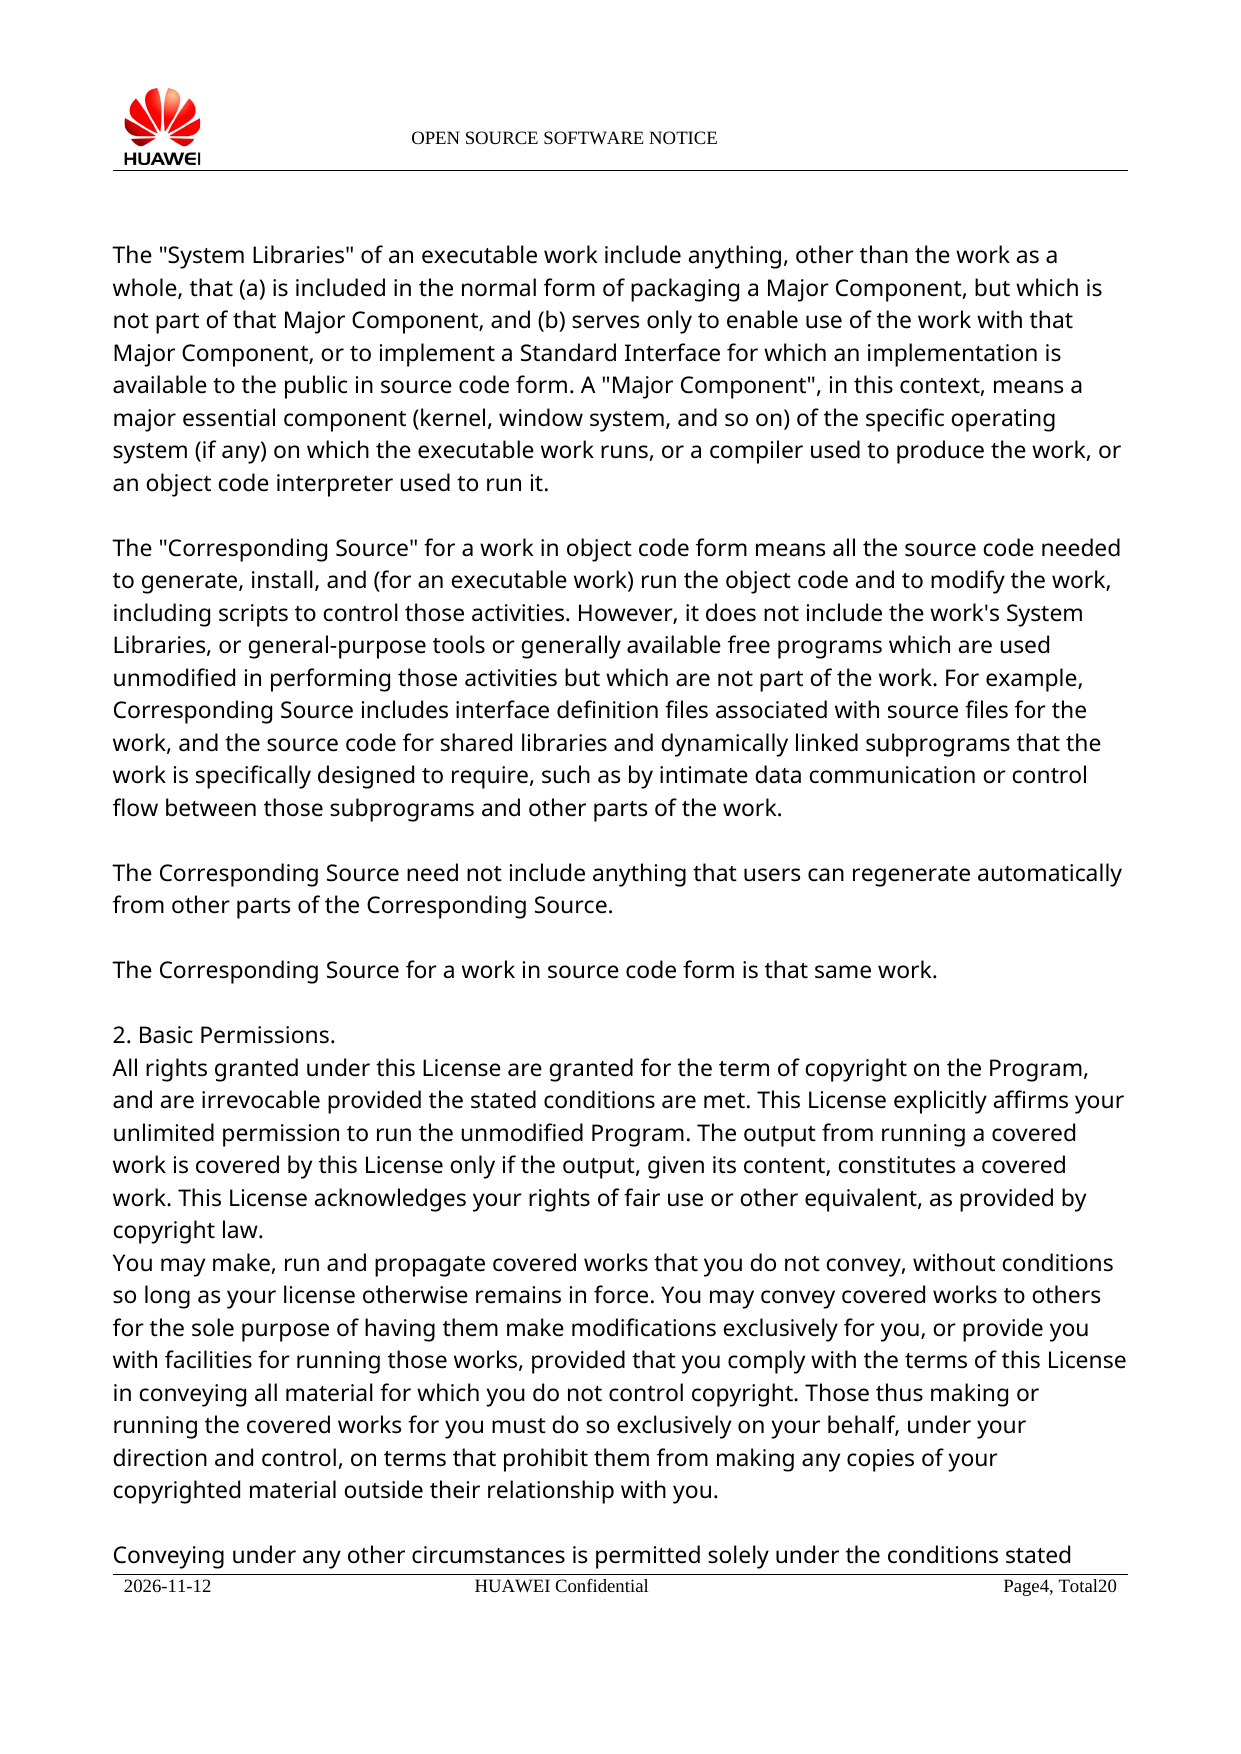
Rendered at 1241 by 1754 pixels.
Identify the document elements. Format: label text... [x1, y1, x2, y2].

text The Corresponding Source need not include anything that users can regenerate automatically from other parts of the Corresponding Source. [112, 856, 1128, 921]
text All rights granted under this License are granted for the term of copyright on the Program, and are irrevocable provided the stated conditions are met. This License explicitly affirms your unlimited permission to run the unmodified Program. The output from running a covered work is covered by this License only if the output, given its content, constitutes a covered work. This License acknowledges your rights of fair use or other equivalent, as provided by copyright law. [112, 1051, 1128, 1246]
text The "Corresponding Source" for a work in object code form means all the source code needed to generate, install, and (for an executable work) run the object code and to modify the work, including scripts to control those activities. However, it does not include the work's System Libraries, or general-purpose tools or generally available free programs which are used unmodified in performing those activities but which are not part of the work. For example, Corresponding Source includes interface definition files associated with source files for the work, and the source code for shared libraries and dynamically linked subprograms that the work is specifically designed to require, such as by intimate data communication or control flow between those subprograms and other parts of the work. [112, 531, 1128, 824]
picture [124, 88, 201, 165]
text You may make, run and propagate covered works that you do not convey, without conditions so long as your license otherwise remains in force. You may convey covered works to others for the sole purpose of having them make modifications exclusively for you, or provide you with facilities for running those works, provided that you comply with the terms of this License in conveying all material for which you do not control copyright. Those thus making or running the covered works for you must do so exclusively on your behalf, under your direction and control, on terms that prohibit them from making any copies of your copyrighted material outside their relationship with you. [112, 1246, 1128, 1506]
text The Corresponding Source for a work in source code form is that same work. [112, 954, 1128, 986]
text The "System Libraries" of an executable work include anything, other than the work as a whole, that (a) is included in the normal form of packaging a Major Component, but which is not part of that Major Component, and (b) serves only to enable use of the work with that Major Component, or to implement a Standard Interface for which an implementation is available to the public in source code form. A "Major Component", in this context, means a major essential component (kernel, window system, and so on) of the specific operating system (if any) on which the executable work runs, or a compiler used to produce the work, or an object code interpreter used to run it. [112, 239, 1128, 499]
text 2. Basic Permissions. [112, 1019, 1128, 1051]
